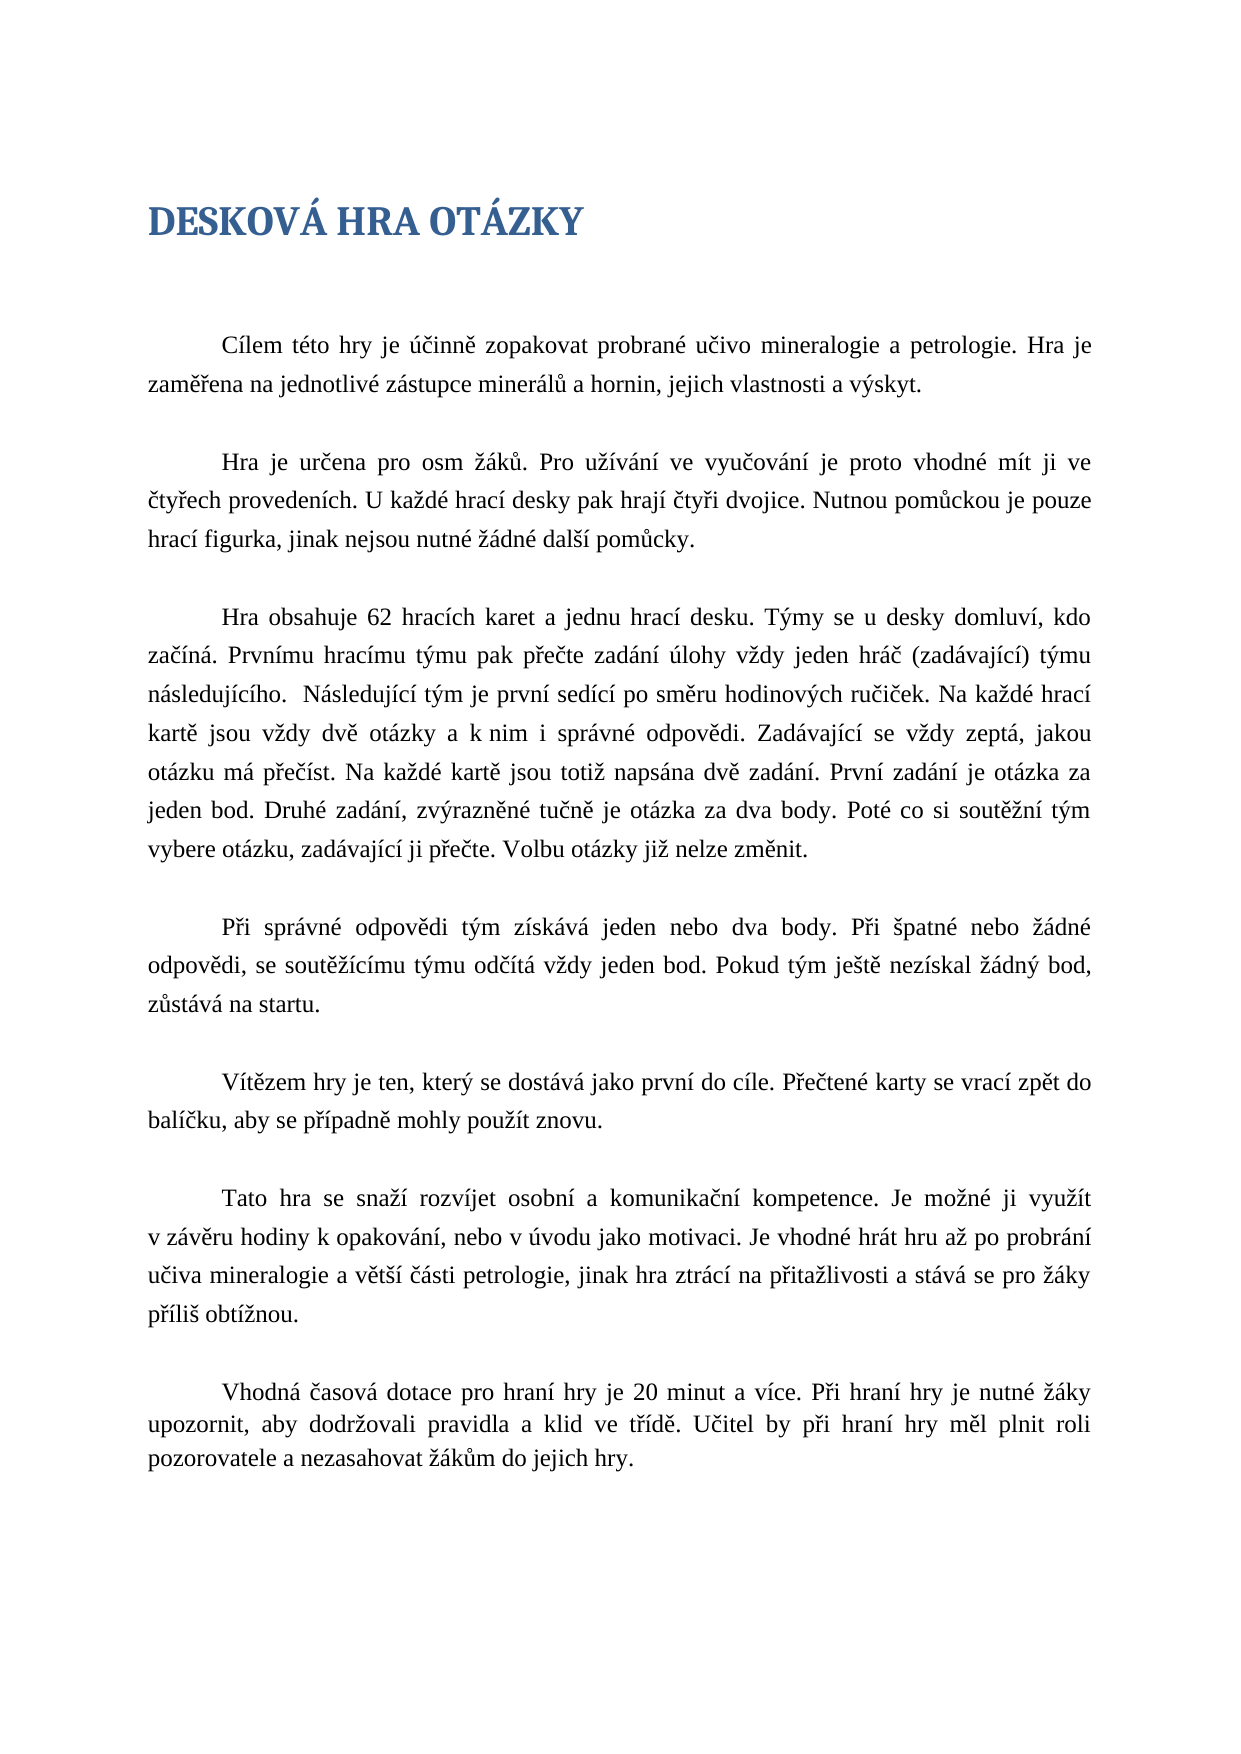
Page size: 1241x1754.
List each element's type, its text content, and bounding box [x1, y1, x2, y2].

text Cílem této hry je účinně zopakovat probrané učivo mineralogie a petrologie. Hra je zaměřena na jednotlivé zástupce minerálů a hornin, jejich vlastnosti a výskyt. [148, 330, 1092, 398]
text Hra obsahuje 62 hracích karet a jednu hrací desku. Týmy se u desky domluví, kdo začíná. Prvnímu hracímu týmu pak přečte zadání úlohy vždy jeden hráč (zadávající) týmu následujícího. Následující tým je první sedící po směru hodinových ručiček. Na každé hrací kartě jsou vždy dvě otázky a k nim i správné odpovědi. Zadávající se vždy zeptá, jakou otázku má přečíst. Na každé kartě jsou totiž napsána dvě zadání. První zadání je otázka za jeden bod. Druhé zadání, zvýrazněné tučně je otázka za dva body. Poté co si soutěžní tým vybere otázku, zadávající ji přečte. Volbu otázky již nelze změnit. [148, 602, 1092, 863]
text Při správné odpovědi tým získává jeden nebo dva body. Při špatné nebo žádné odpovědi, se soutěžícímu týmu odčítá vždy jeden bod. Pokud tým ještě nezískal žádný bod, zůstává na startu. [148, 912, 1092, 1018]
text Vhodná časová dotace pro hraní hry je 20 minut a více. Při hraní hry je nutné žáky upozornit, aby dodržovali pravidla a klid ve třídě. Učitel by při hraní hry měl plnit roli pozorovatele a nezasahovat žákům do jejich hry. [148, 1377, 1092, 1471]
text Hra je určena pro osm žáků. Pro užívání ve vyučování je proto vhodné mít ji ve čtyřech provedeních. U každé hrací desky pak hrají čtyři dvojice. Nutnou pomůckou je pouze hrací figurka, jinak nejsou nutné žádné další pomůcky. [148, 447, 1092, 553]
text Tato hra se snaží rozvíjet osobní a komunikační kompetence. Je možné ji využít v závěru hodiny k opakování, nebo v úvodu jako motivaci. Je vhodné hrát hru až po probrání učiva mineralogie a větší části petrologie, jinak hra ztrácí na přitažlivosti a stává se pro žáky příliš obtížnou. [148, 1183, 1092, 1328]
subtitle DESKOVÁ HRA OTÁZKY [148, 198, 1092, 246]
text Vítězem hry je ten, který se dostává jako první do cíle. Přečtené karty se vrací zpět do balíčku, aby se případně mohly použít znovu. [148, 1067, 1092, 1134]
